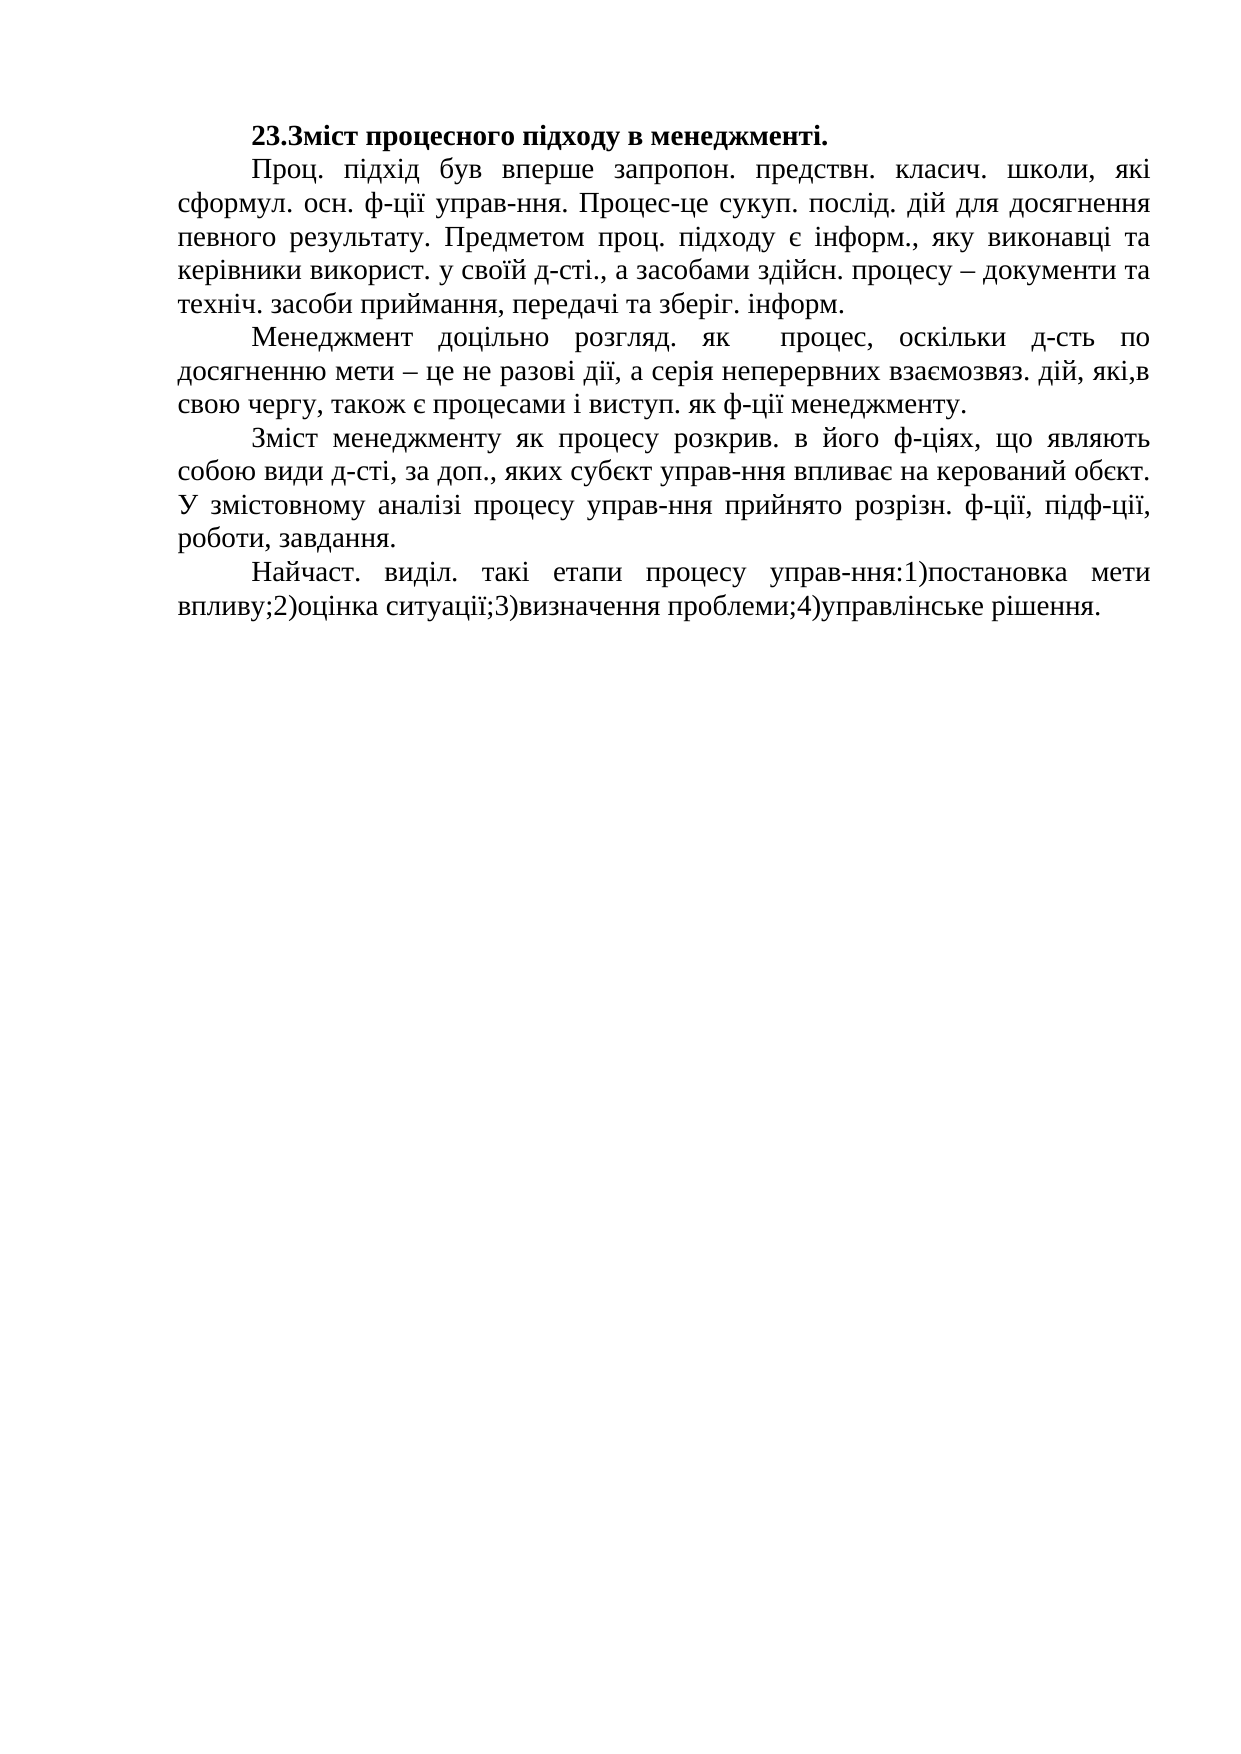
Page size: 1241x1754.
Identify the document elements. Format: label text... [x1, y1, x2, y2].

text Проц. підхід був вперше запропон. предствн. класич. школи, які сформул. осн. ф-ції управ-ння. Процес-це сукуп. послід. дій для досягнення певного результату. Предметом проц. підходу є інформ., яку виконавці та керівники використ. у своїй д-сті., а засобами здійсн. процесу – документи та техніч. засоби приймання, передачі та зберіг. інформ. [177, 152, 1152, 319]
text Зміст менеджменту як процесу розкрив. в його ф-ціях, що являють собою види д-сті, за доп., яких субєкт управ-ння впливає на керований обєкт. У змістовному аналізі процесу управ-ння прийнято розрізн. ф-ції, підф-ції, роботи, завдання. [177, 420, 1152, 554]
text 23.Зміст процесного підходу в менеджменті. [177, 118, 1152, 152]
text Найчаст. виділ. такі етапи процесу управ-ння:1)постановка мети впливу;2)оцінка ситуації;3)визначення проблеми;4)управлінське рішення. [177, 554, 1152, 621]
text Менеджмент доцільно розгляд. як процес, оскільки д-сть по досягненню мети – це не разові дії, а серія неперервних взаємозвяз. дій, які,в свою чергу, також є процесами і виступ. як ф-ції менеджменту. [177, 319, 1152, 420]
